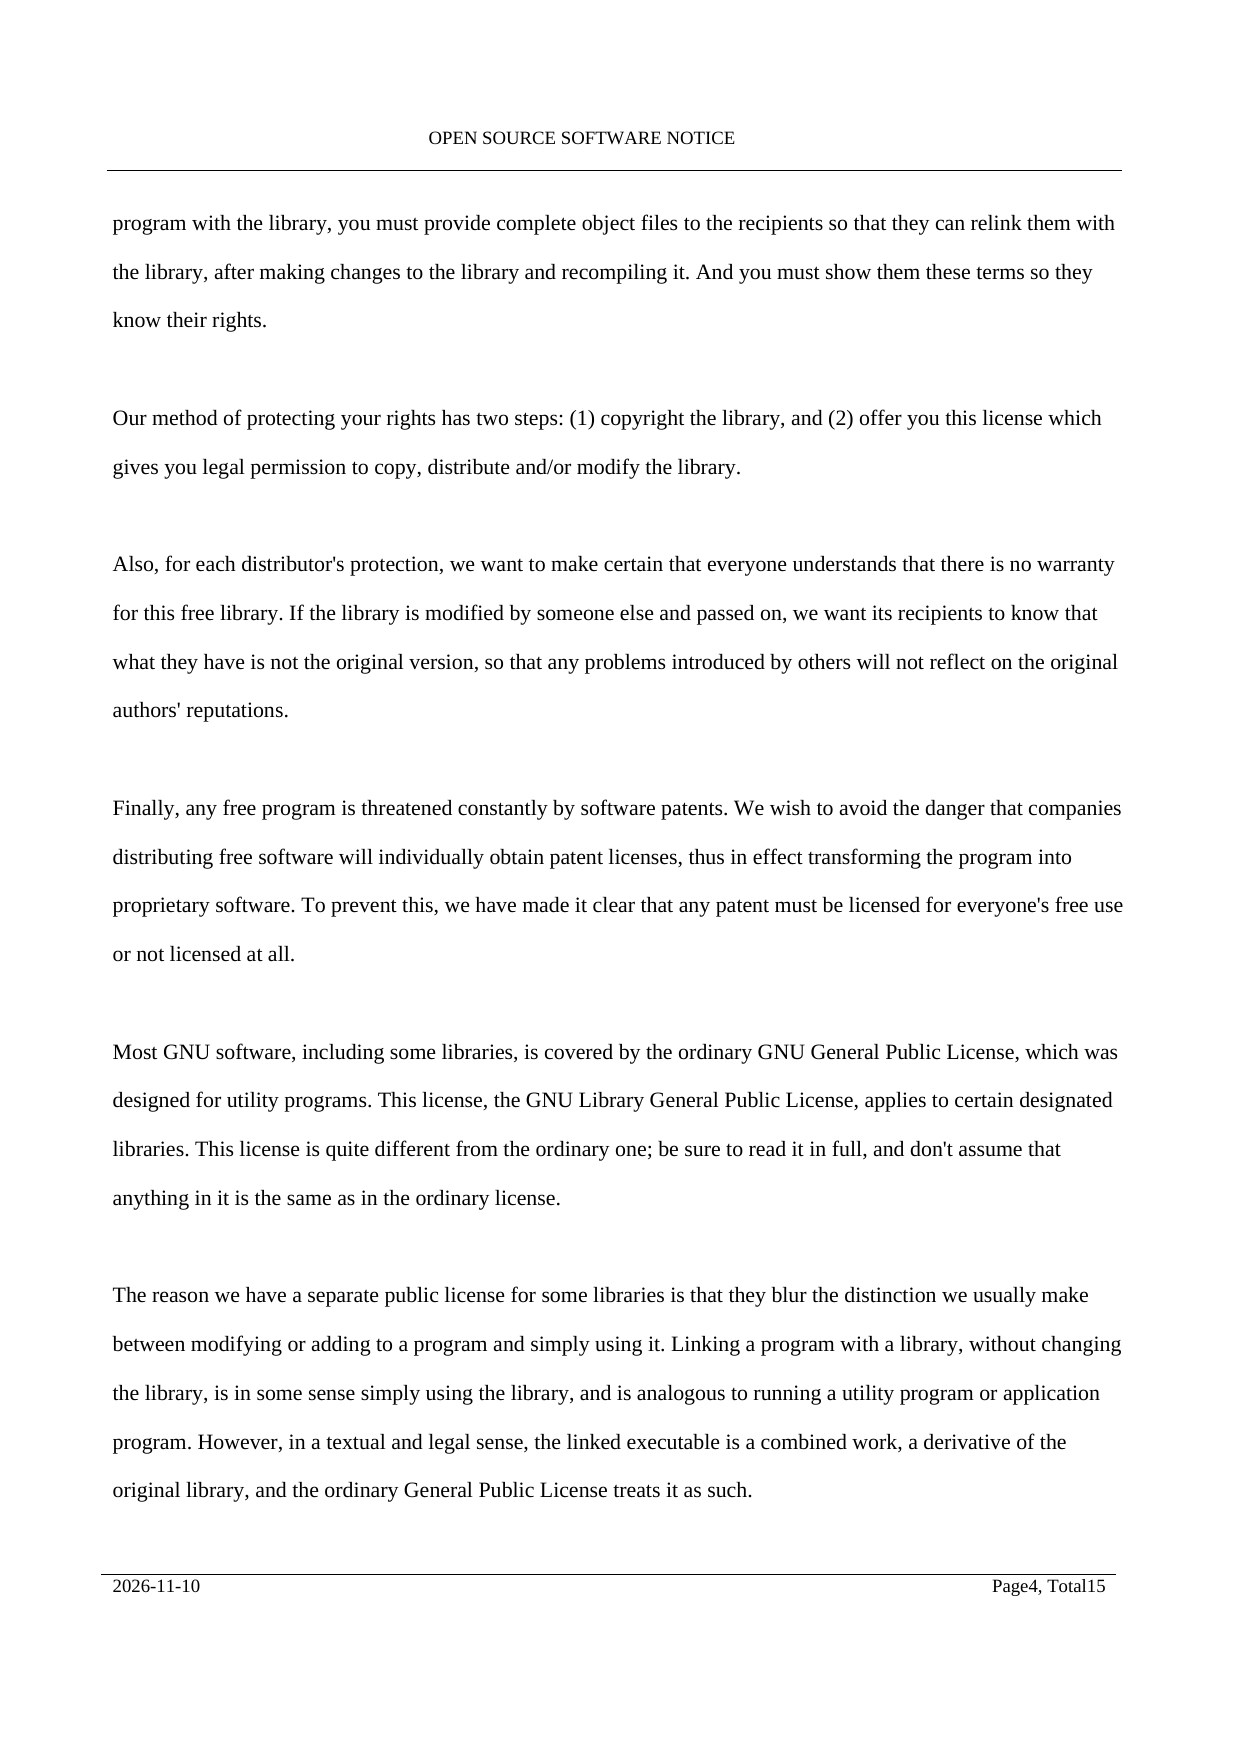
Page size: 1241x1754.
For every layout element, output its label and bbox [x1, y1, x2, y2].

text [112, 206, 1128, 1506]
